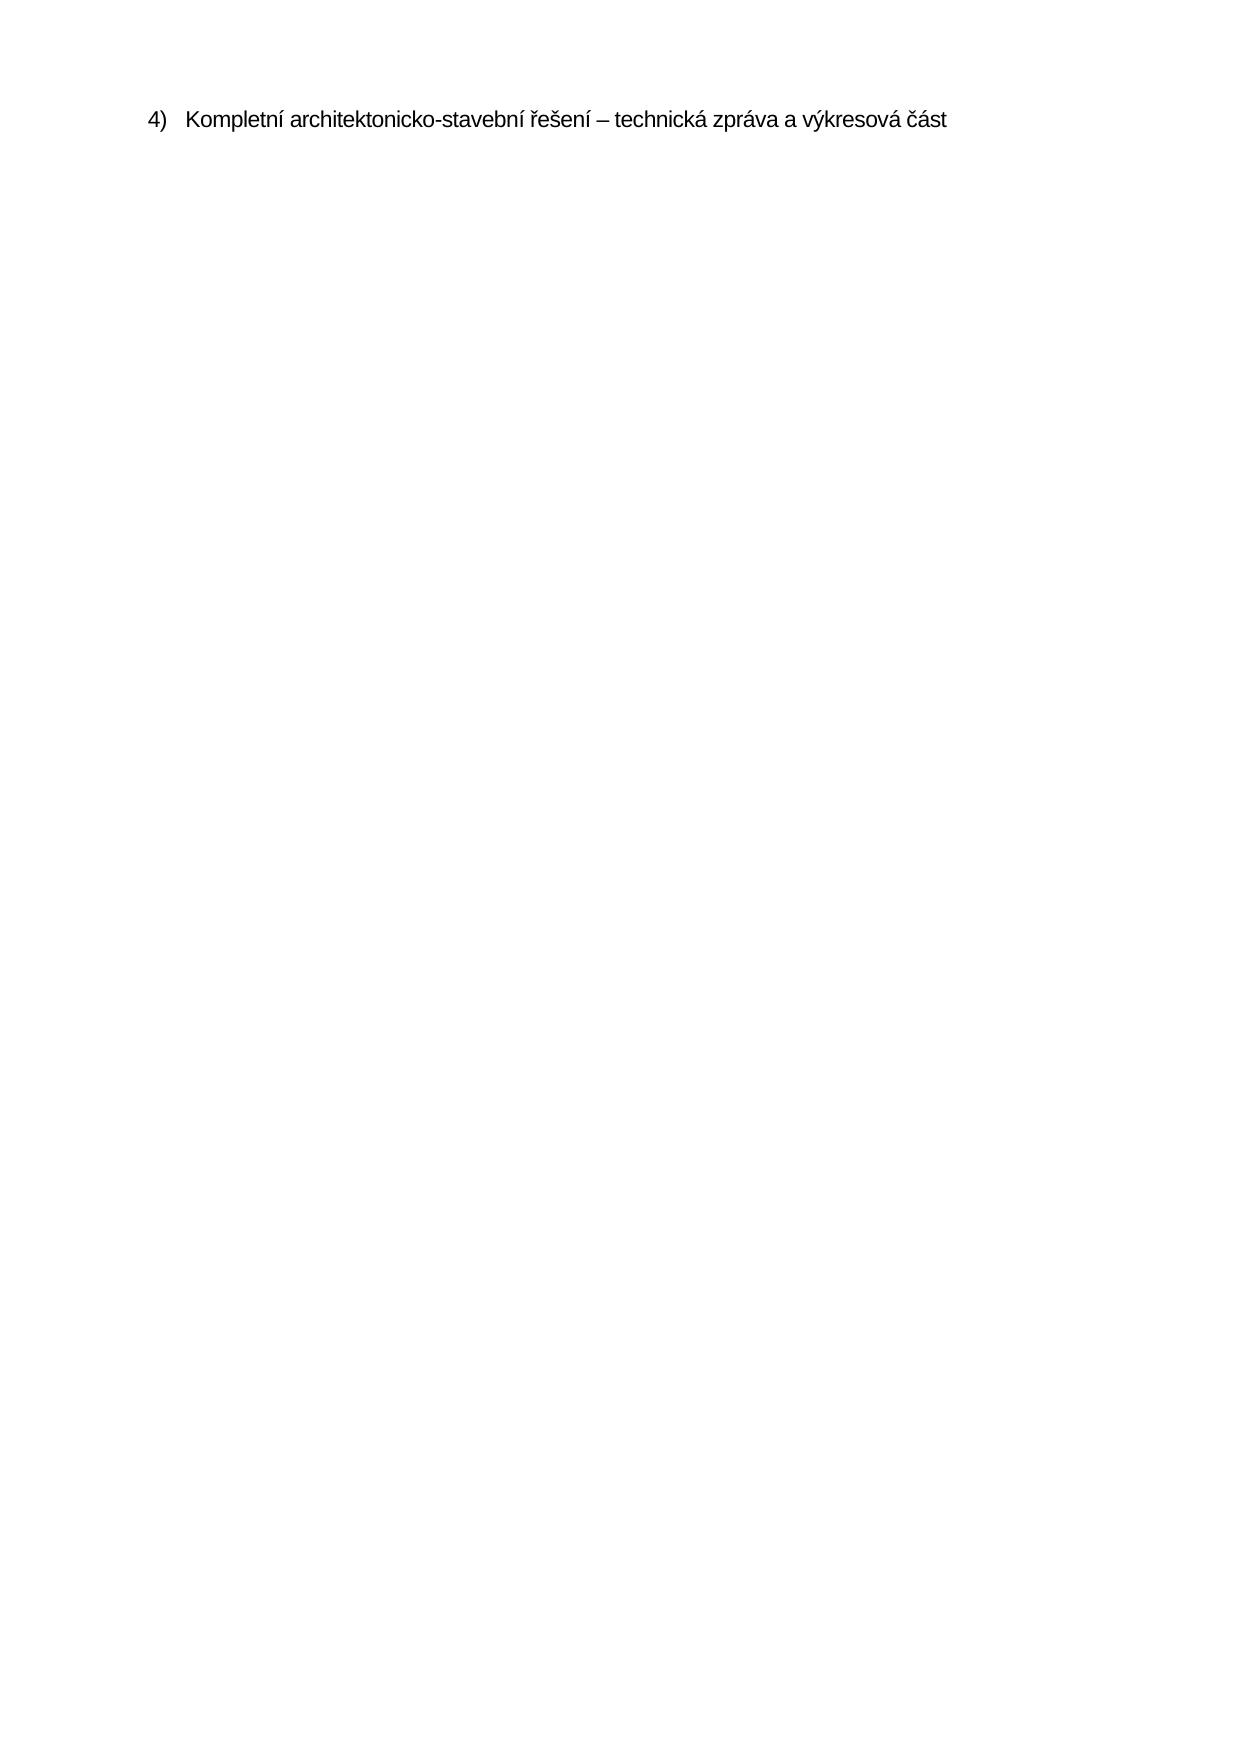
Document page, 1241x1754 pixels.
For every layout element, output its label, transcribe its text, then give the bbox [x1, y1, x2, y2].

list Kompletní architektonicko-stavební řešení – technická zpráva a výkresová část [148, 106, 1092, 133]
